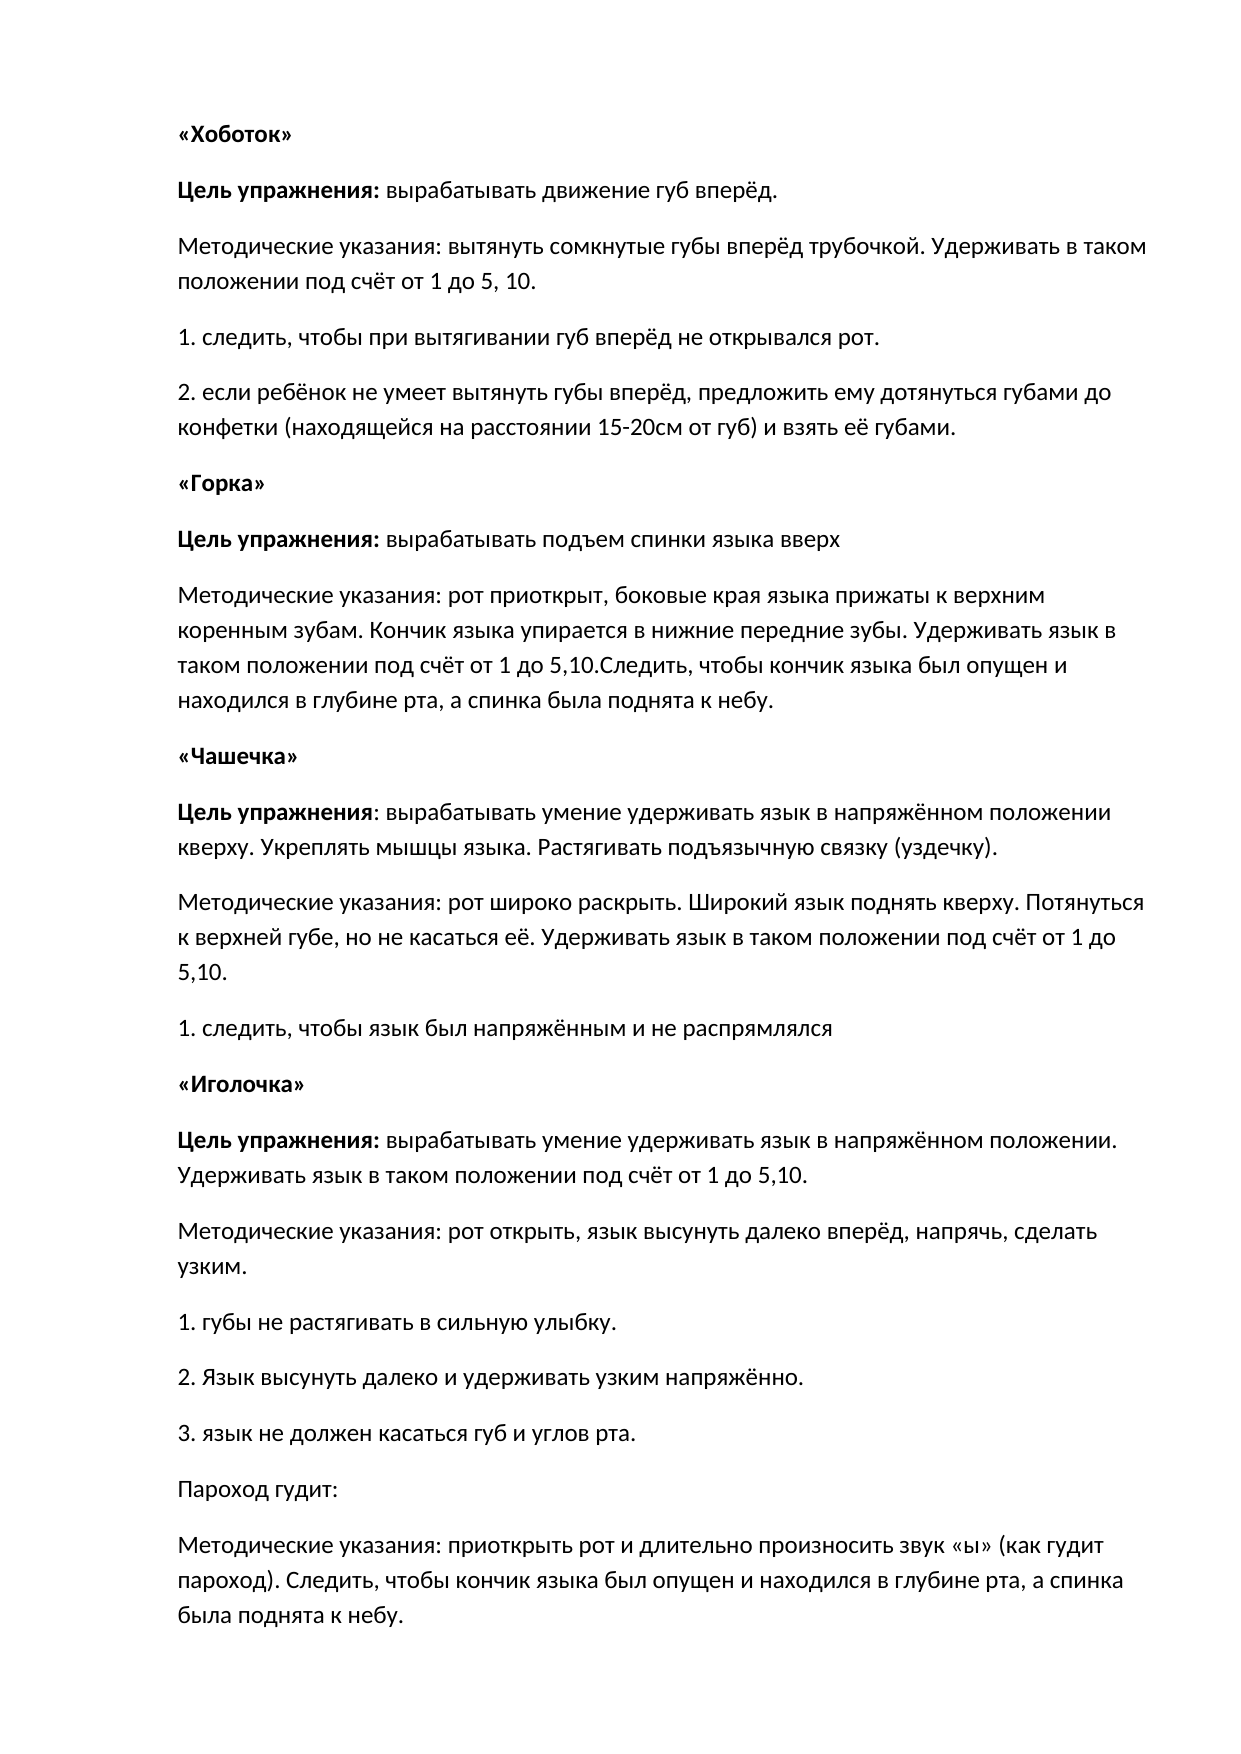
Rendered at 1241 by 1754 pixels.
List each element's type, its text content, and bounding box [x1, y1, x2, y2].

text 3. язык не должен касаться губ и углов рта. [177, 1417, 1152, 1448]
text Цель упражнения: вырабатывать подъем спинки языка вверх [177, 523, 1152, 554]
text «Чашечка» [177, 740, 1152, 770]
text Цель упражнения: вырабатывать умение удерживать язык в напряжённом положении. Удерживать язык в таком положении под счёт от 1 до 5,10. [177, 1124, 1152, 1189]
text «Хоботок» [177, 118, 1152, 149]
text «Иголочка» [177, 1068, 1152, 1099]
text 1. следить, чтобы язык был напряжённым и не распрямлялся [177, 1012, 1152, 1043]
text Методические указания: вытянуть сомкнутые губы вперёд трубочкой. Удерживать в таком положении под счёт от 1 до 5, 10. [177, 230, 1152, 295]
text 2. если ребёнок не умеет вытянуть губы вперёд, предложить ему дотянуться губами до конфетки (находящейся на расстоянии 15-20см от губ) и взять её губами. [177, 376, 1152, 442]
text 1. следить, чтобы при вытягивании губ вперёд не открывался рот. [177, 321, 1152, 351]
text 1. губы не растягивать в сильную улыбку. [177, 1306, 1152, 1336]
text Цель упражнения: вырабатывать движение губ вперёд. [177, 174, 1152, 204]
text Методические указания: приоткрыть рот и длительно произносить звук «ы» (как гудит пароход). Следить, чтобы кончик языка был опущен и находился в глубине рта, а спинка была поднята к небу. [177, 1529, 1152, 1629]
text Методические указания: рот открыть, язык высунуть далеко вперёд, напрячь, сделать узким. [177, 1215, 1152, 1280]
text Цель упражнения: вырабатывать умение удерживать язык в напряжённом положении кверху. Укреплять мышцы языка. Растягивать подъязычную связку (уздечку). [177, 796, 1152, 861]
text 2. Язык высунуть далеко и удерживать узким напряжённо. [177, 1361, 1152, 1392]
text Методические указания: рот приоткрыт, боковые края языка прижаты к верхним коренным зубам. Кончик языка упирается в нижние передние зубы. Удерживать язык в таком положении под счёт от 1 до 5,10.Следить, чтобы кончик языка был опущен и находился в глубине рта, а спинка была поднята к небу. [177, 579, 1152, 714]
text Методические указания: рот широко раскрыть. Широкий язык поднять кверху. Потянуться к верхней губе, но не касаться её. Удерживать язык в таком положении под счёт от 1 до 5,10. [177, 886, 1152, 987]
text «Горка» [177, 467, 1152, 498]
text Пароход гудит: [177, 1473, 1152, 1504]
